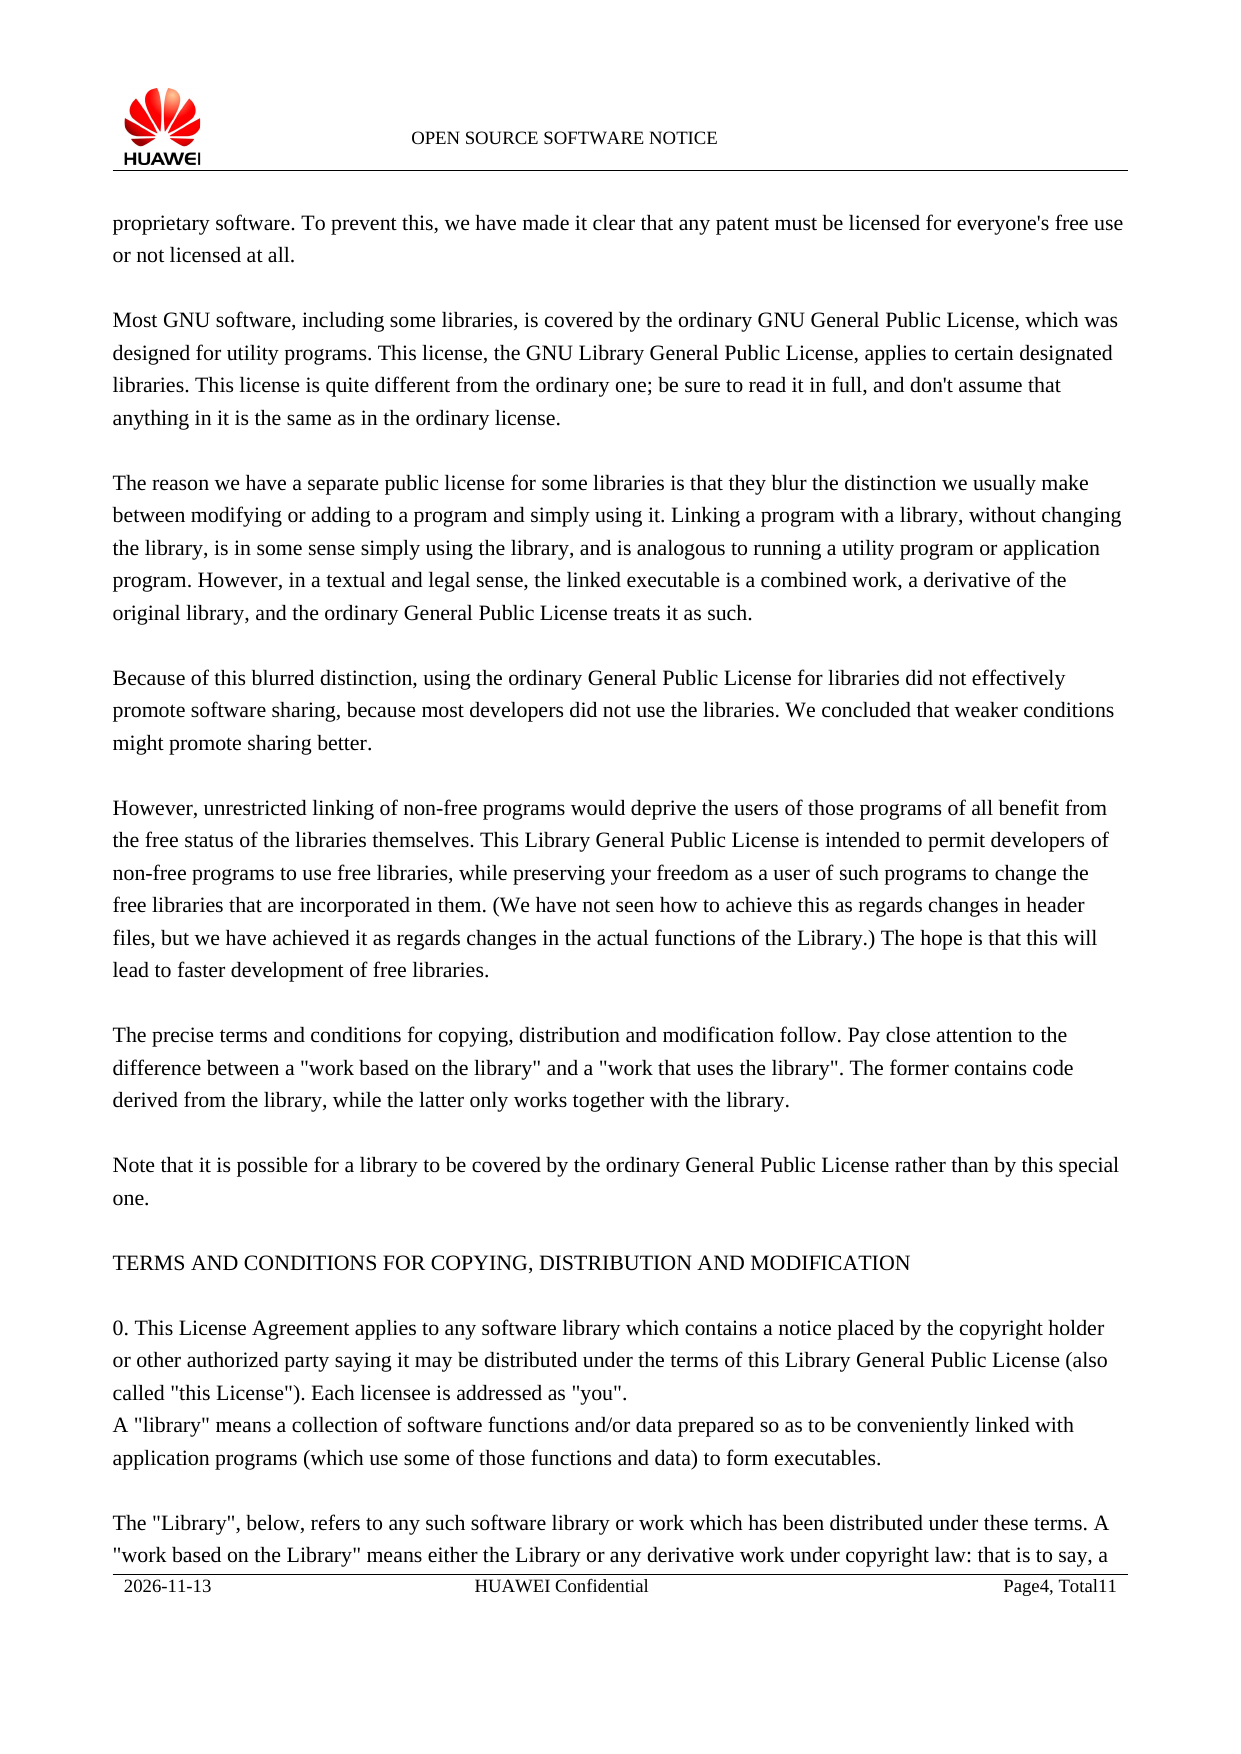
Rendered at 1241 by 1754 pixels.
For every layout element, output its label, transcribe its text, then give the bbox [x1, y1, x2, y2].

picture [124, 88, 201, 165]
